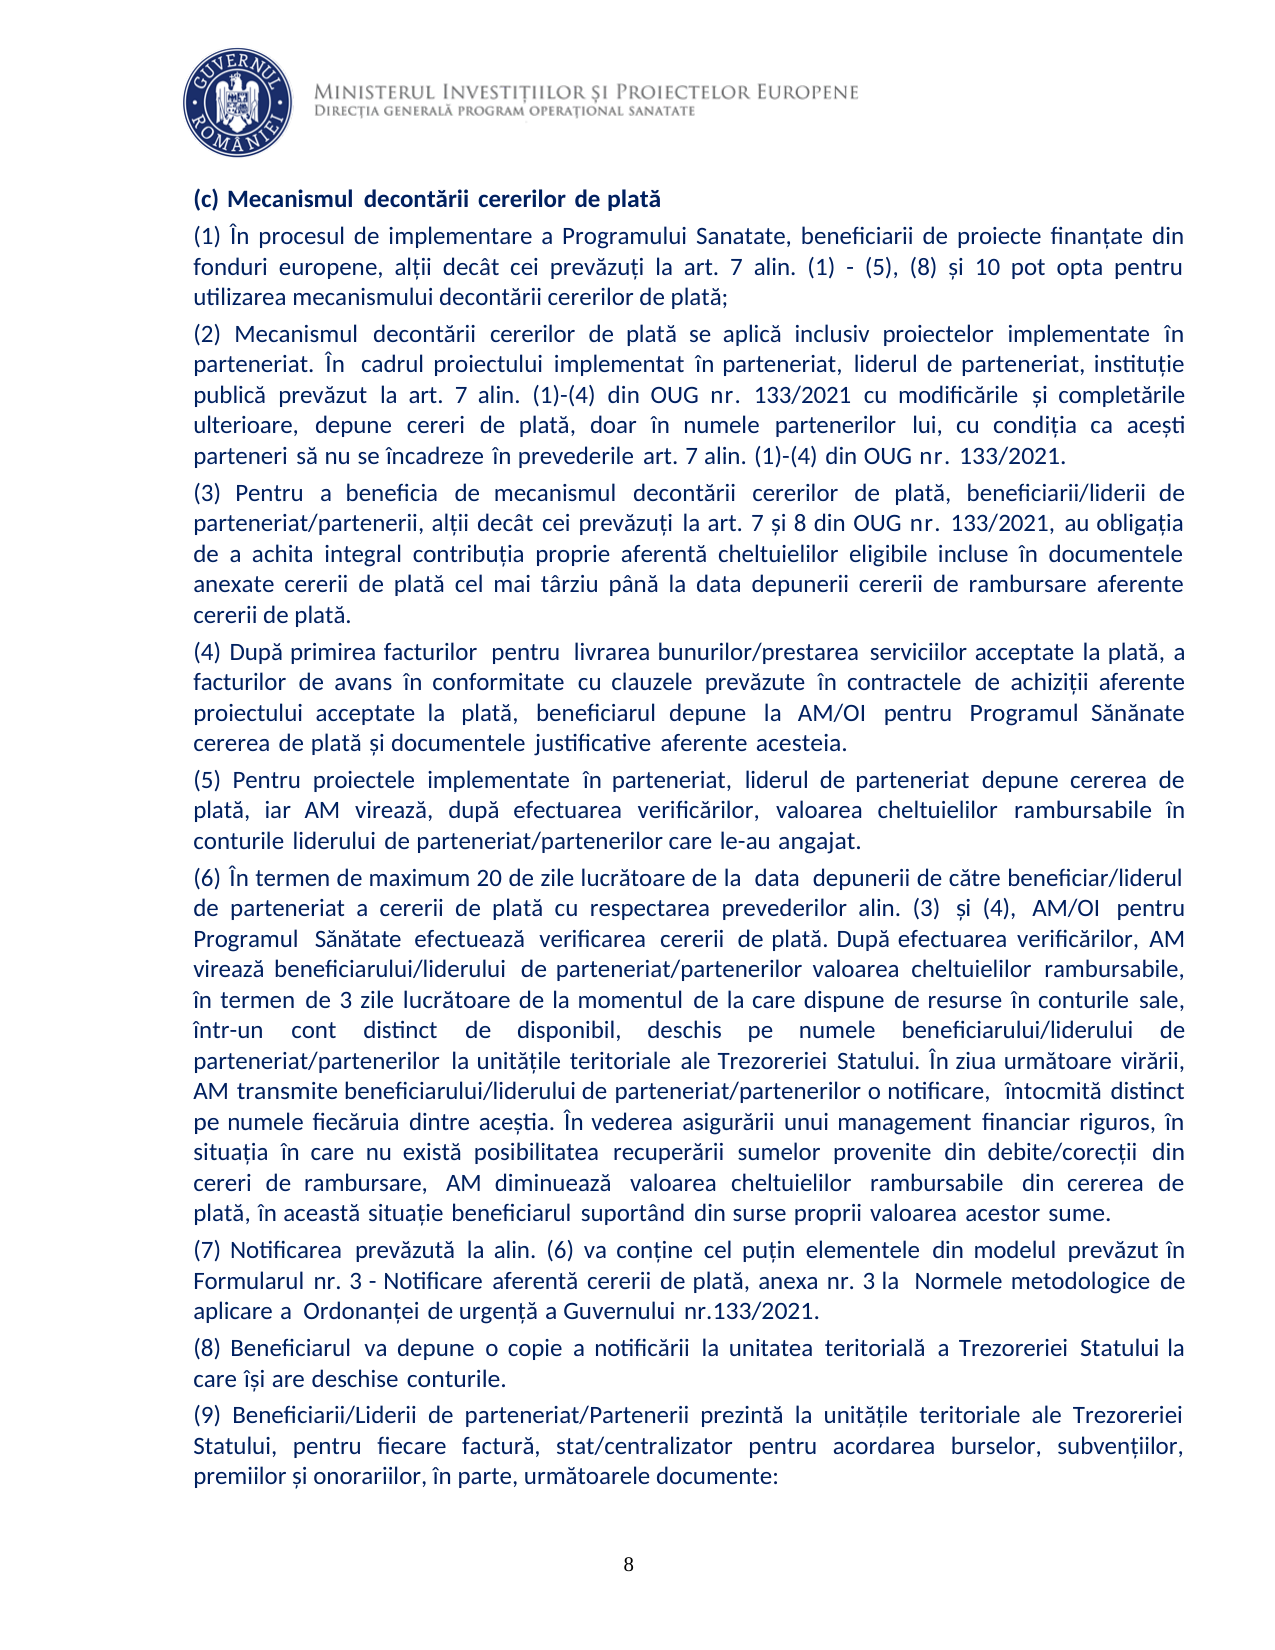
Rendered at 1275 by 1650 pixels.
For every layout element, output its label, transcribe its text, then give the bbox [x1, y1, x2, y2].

text (1) În procesul de implementare a Programului Sanatate, beneficiarii de proiecte finanţate din fonduri europene, alţii decât cei prevăzuţi la art. 7 alin. (1) - (5), (8) şi 10 pot opta pentru utilizarea mecanismului decontării cererilor de plată; [193, 220, 1185, 312]
text (9) Beneficiarii/Liderii de parteneriat/Partenerii prezintă la unităţile teritoriale ale Trezoreriei Statului, pentru fiecare factură, stat/centralizator pentru acordarea burselor, subvenţiilor, premiilor şi onorariilor, în parte, următoarele documente: [193, 1399, 1185, 1491]
picture [179, 44, 883, 160]
text (4) După primirea facturilor pentru livrarea bunurilor/prestarea serviciilor acceptate la plată, a facturilor de avans în conformitate cu clauzele prevăzute în contractele de achiziţii aferente proiectului acceptate la plată, beneficiarul depune la AM/OI pentru Programul Sănănate cererea de plată şi documentele justificative aferente acesteia. [193, 636, 1185, 758]
text (8) Beneficiarul va depune o copie a notificării la unitatea teritorială a Trezoreriei Statului la care îşi are deschise conturile. [193, 1332, 1185, 1393]
text (2) Mecanismul decontării cererilor de plată se aplică inclusiv proiectelor implementate în parteneriat. În cadrul proiectului implementat în parteneriat, liderul de parteneriat, instituţie publică prevăzut la art. 7 alin. (1)-(4) din OUG nr. 133/2021 cu modificările și completările ulterioare, depune cereri de plată, doar în numele partenerilor lui, cu condiţia ca aceşti parteneri să nu se încadreze în prevederile art. 7 alin. (1)-(4) din OUG nr. 133/2021. [193, 318, 1185, 471]
text (7) Notificarea prevăzută la alin. (6) va conţine cel puţin elementele din modelul prevăzut în Formularul nr. 3 - Notificare aferentă cererii de plată, anexa nr. 3 la Normele metodologice de aplicare a Ordonanţei de urgenţă a Guvernului nr.133/2021. [193, 1234, 1185, 1326]
text (6) În termen de maximum 20 de zile lucrătoare de la data depunerii de către beneficiar/liderul de parteneriat a cererii de plată cu respectarea prevederilor alin. (3) şi (4), AM/OI pentru Programul Sănătate efectuează verificarea cererii de plată. După efectuarea verificărilor, AM virează beneficiarului/liderului de parteneriat/partenerilor valoarea cheltuielilor rambursabile, în termen de 3 zile lucrătoare de la momentul de la care dispune de resurse în conturile sale, într-un cont distinct de disponibil, deschis pe numele beneficiarului/liderului de parteneriat/partenerilor la unităţile teritoriale ale Trezoreriei Statului. În ziua următoare virării, AM transmite beneficiarului/liderului de parteneriat/partenerilor o notificare, întocmită distinct pe numele fiecăruia dintre aceştia. În vederea asigurării unui management financiar riguros, în situaţia în care nu există posibilitatea recuperării sumelor provenite din debite/corecţii din cereri de rambursare, AM diminuează valoarea cheltuielilor rambursabile din cererea de plată, în această situaţie beneficiarul suportând din surse proprii valoarea acestor sume. [193, 862, 1185, 1228]
text (c) Mecanismul decontării cererilor de plată [193, 183, 964, 214]
text (5) Pentru proiectele implementate în parteneriat, liderul de parteneriat depune cererea de plată, iar AM virează, după efectuarea verificărilor, valoarea cheltuielilor rambursabile în conturile liderului de parteneriat/partenerilor care le-au angajat. [193, 764, 1185, 856]
text (3) Pentru a beneficia de mecanismul decontării cererilor de plată, beneficiarii/liderii de parteneriat/partenerii, alţii decât cei prevăzuţi la art. 7 şi 8 din OUG nr. 133/2021, au obligaţia de a achita integral contribuţia proprie aferentă cheltuielilor eligibile incluse în documentele anexate cererii de plată cel mai târziu până la data depunerii cererii de rambursare aferente cererii de plată. [193, 477, 1185, 629]
